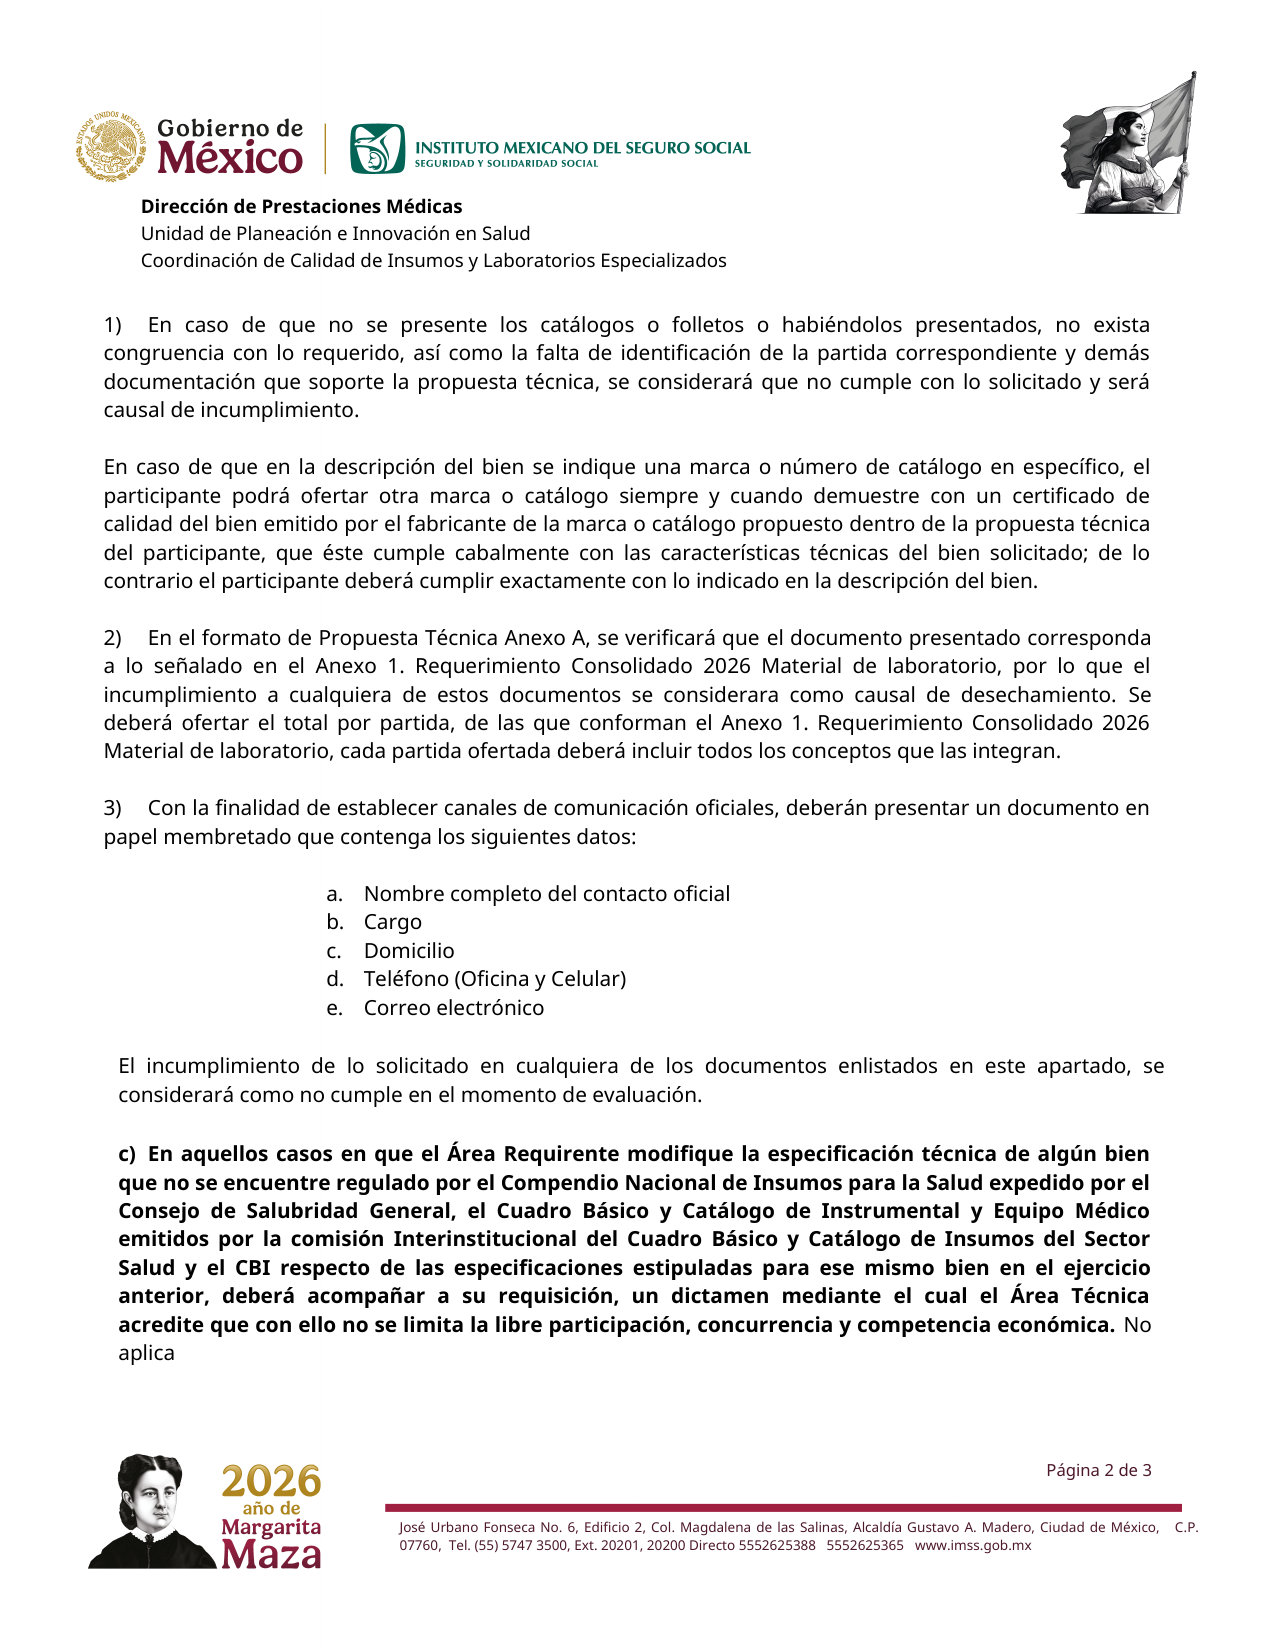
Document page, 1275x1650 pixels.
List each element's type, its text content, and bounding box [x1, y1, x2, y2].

list Cargo [326, 907, 1167, 936]
list En el formato de Propuesta Técnica Anexo A, se verificará que el documento presentado corresponda a lo señalado en el Anexo 1. Requerimiento Consolidado 2026 Material de laboratorio, por lo que el incumplimiento a cualquiera de estos documentos se considerara como causal de desechamiento. Se deberá ofertar el total por partida, de las que conforman el Anexo 1. Requerimiento Consolidado 2026 Material de laboratorio, cada partida ofertada deberá incluir todos los conceptos que las integran. [103, 623, 1152, 765]
list Correo electrónico [326, 993, 1167, 1021]
list Con la finalidad de establecer canales de comunicación oficiales, deberán presentar un documento en papel membretado que contenga los siguientes datos: [103, 793, 1152, 850]
picture [2, 2, 1275, 1650]
list Nombre completo del contacto oficial [326, 879, 1167, 907]
list El incumplimiento de lo solicitado en cualquiera de los documentos enlistados en este apartado, se considerará como no cumple en el momento de evaluación. [118, 1052, 1167, 1108]
list Domicilio [326, 936, 1167, 964]
list En aquellos casos en que el Área Requirente modifique la especificación técnica de algún bien que no se encuentre regulado por el Compendio Nacional de Insumos para la Salud expedido por el Consejo de Salubridad General, el Cuadro Básico y Catálogo de Instrumental y Equipo Médico emitidos por la comisión Interinstitucional del Cuadro Básico y Catálogo de Insumos del Sector Salud y el CBI respecto de las especificaciones estipuladas para ese mismo bien en el ejercicio anterior, deberá acompañar a su requisición, un dictamen mediante el cual el Área Técnica acredite que con ello no se limita la libre participación, concurrencia y competencia económica. No aplica [118, 1139, 1152, 1367]
list En caso de que no se presente los catálogos o folletos o habiéndolos presentados, no exista congruencia con lo requerido, así como la falta de identificación de la partida correspondiente y demás documentación que soporte la propuesta técnica, se considerará que no cumple con lo solicitado y será causal de incumplimiento. [103, 310, 1152, 424]
list Teléfono (Oficina y Celular) [326, 964, 1167, 993]
text En caso de que en la descripción del bien se indique una marca o número de catálogo en específico, el participante podrá ofertar otra marca o catálogo siempre y cuando demuestre con un certificado de calidad del bien emitido por el fabricante de la marca o catálogo propuesto dentro de la propuesta técnica del participante, que éste cumple cabalmente con las características técnicas del bien solicitado; de lo contrario el participante deberá cumplir exactamente con lo indicado en la descripción del bien. [103, 452, 1152, 594]
